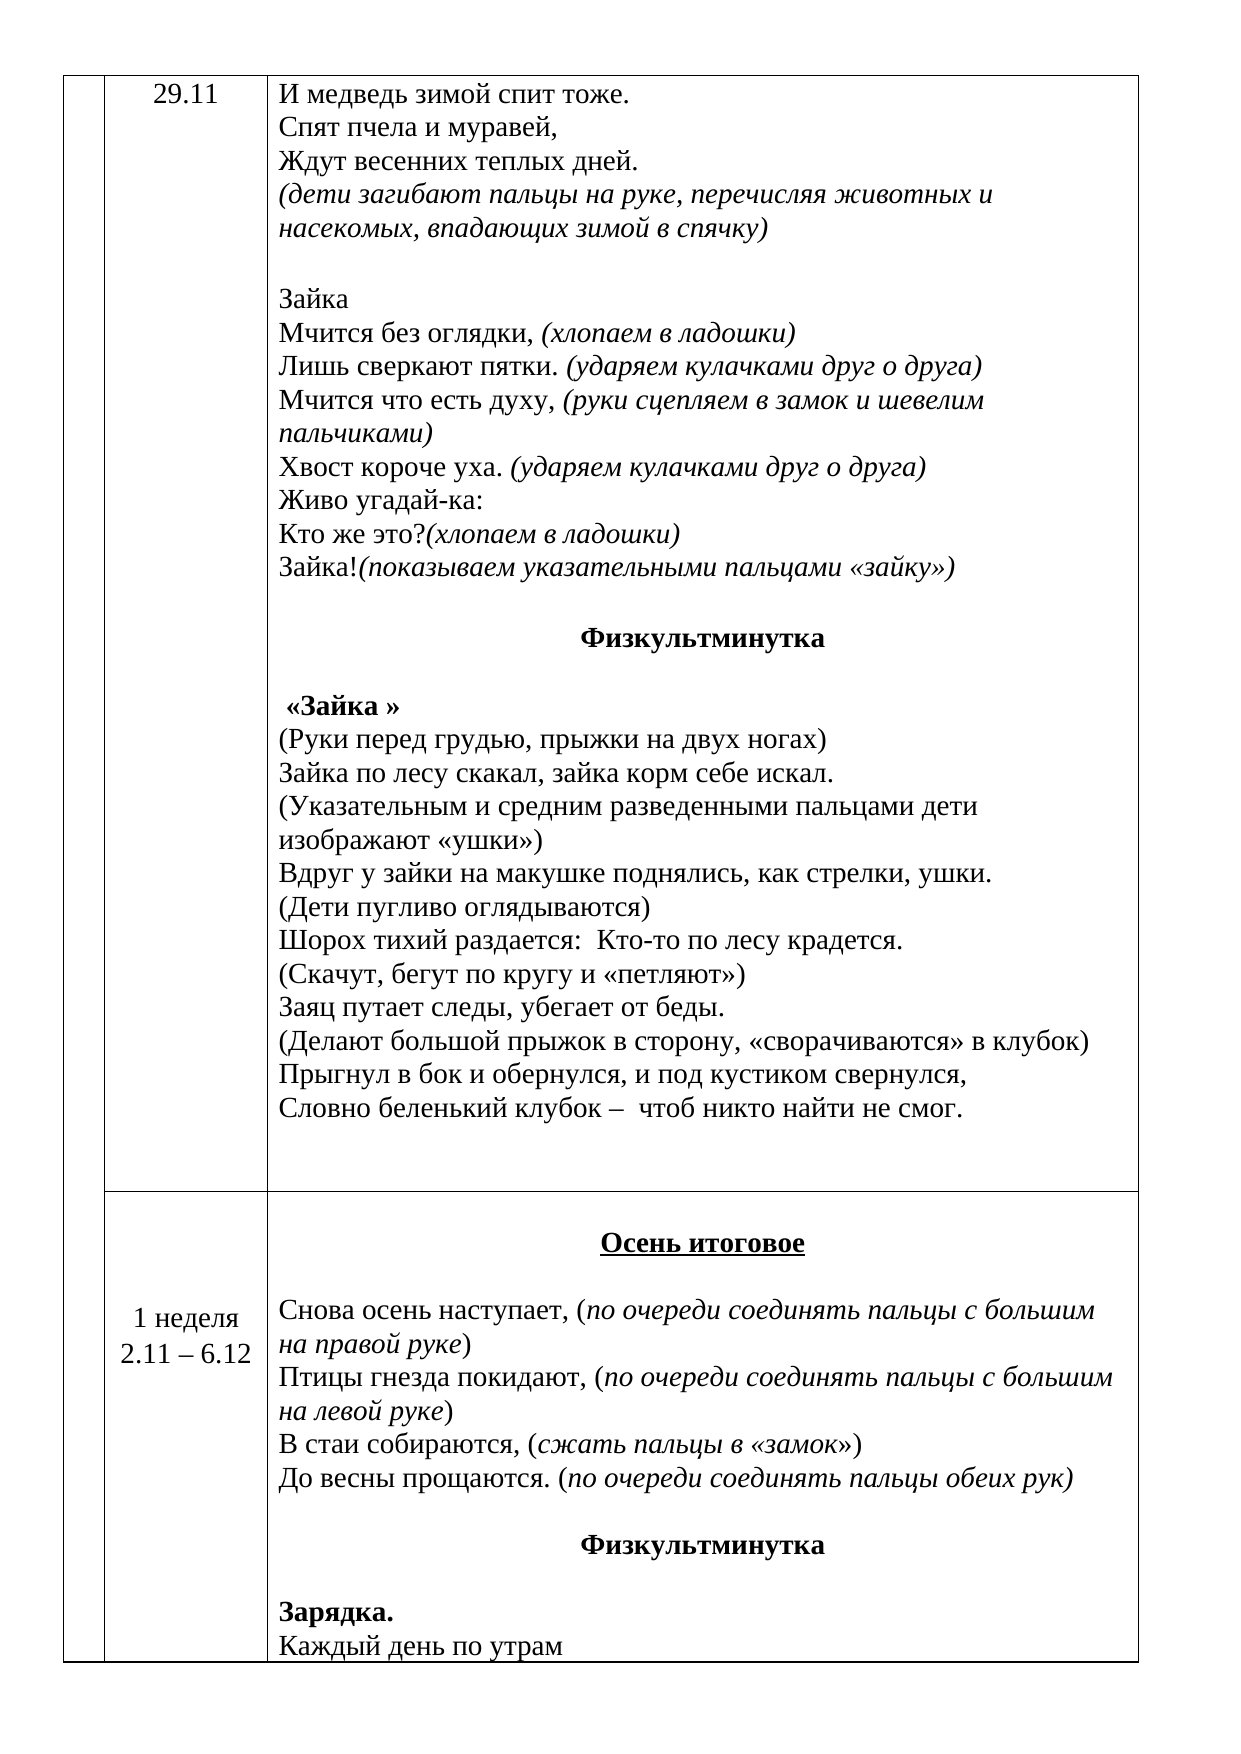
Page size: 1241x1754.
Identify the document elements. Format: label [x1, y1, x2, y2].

table_cell [268, 76, 1138, 1191]
table_cell [105, 76, 267, 1191]
table_cell [105, 1192, 267, 1661]
table_cell [268, 1192, 1138, 1661]
